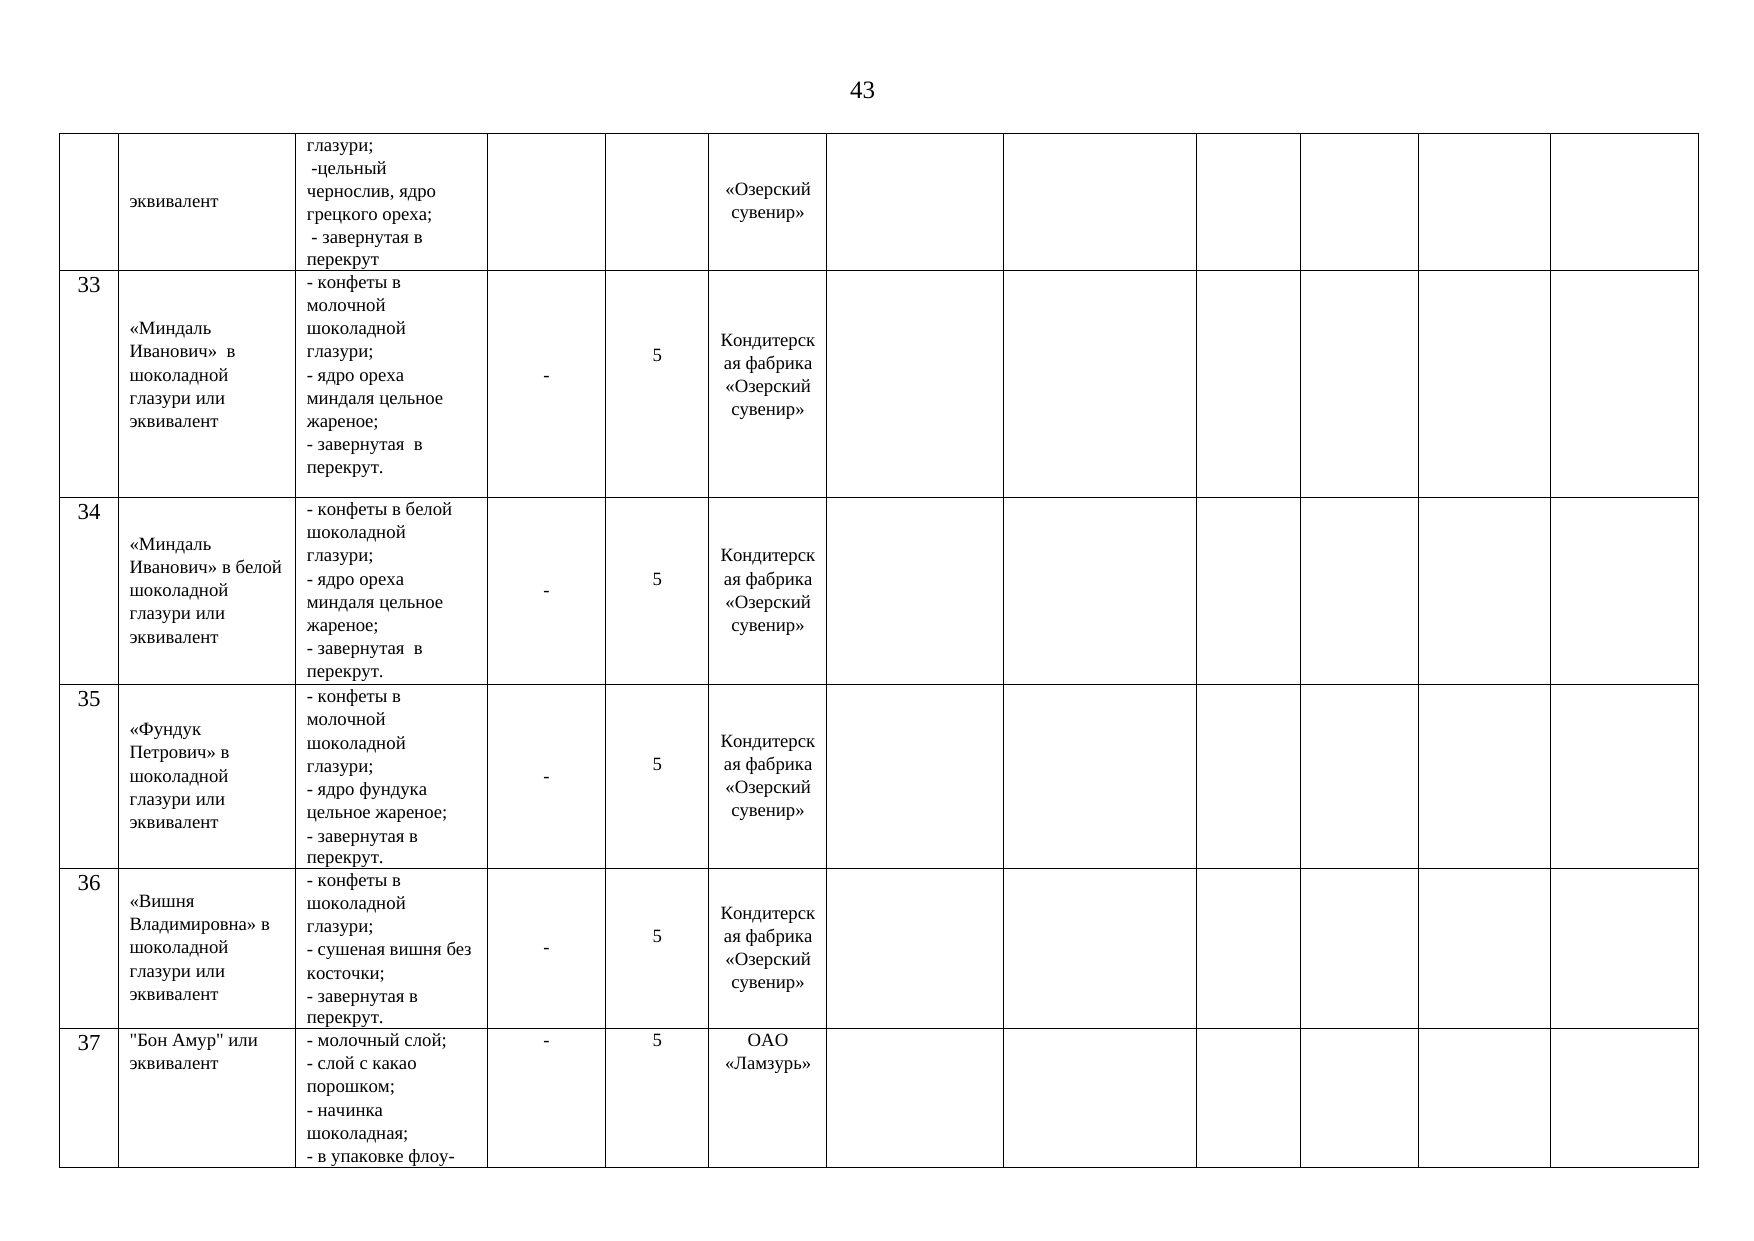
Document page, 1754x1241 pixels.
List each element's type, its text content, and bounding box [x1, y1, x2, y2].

table_cell [1419, 271, 1550, 497]
table_cell 32 [60, 134, 118, 269]
table_cell [1551, 1029, 1698, 1167]
table_cell [1419, 1029, 1550, 1167]
table_cell «Миндаль Иванович» в белой шоколадной глазури или эквивалент [119, 498, 295, 684]
table_cell [1551, 869, 1698, 1028]
table_cell 5 [606, 869, 708, 1028]
table_cell [1197, 498, 1300, 684]
table_cell 5 [606, 685, 708, 868]
table_cell [827, 498, 1003, 684]
table_cell [1419, 869, 1550, 1028]
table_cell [119, 134, 295, 269]
table_cell 5 [606, 498, 708, 684]
table_cell - [488, 134, 605, 269]
table_cell [1197, 271, 1300, 497]
table_cell [827, 685, 1003, 868]
table_cell 34 [60, 498, 118, 684]
table_cell - [488, 271, 605, 497]
table_cell [1301, 1029, 1418, 1167]
table_cell [1197, 685, 1300, 868]
table_cell [1197, 134, 1300, 269]
table_cell [1301, 869, 1418, 1028]
table_cell [1004, 869, 1196, 1028]
table_cell [1551, 271, 1698, 497]
table_cell 37 [60, 1029, 118, 1167]
table_cell [1301, 271, 1418, 497]
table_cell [119, 1029, 295, 1167]
table_cell [827, 869, 1003, 1028]
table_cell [709, 134, 826, 269]
table_cell - конфеты в молочной шоколадной глазури; - ядро фундука цельное жареное; - завернутая в перекрут. [296, 685, 487, 868]
table_cell Кондитерская фабрика «Озерский сувенир» [709, 271, 826, 497]
table_cell Кондитерская фабрика «Озерский сувенир» [709, 498, 826, 684]
table_cell [827, 1029, 1003, 1167]
table_cell - конфеты в белой шоколадной глазури; - ядро ореха миндаля цельное жареное; - завернутая в перекрут. [296, 498, 487, 684]
table_cell [1419, 498, 1550, 684]
table_cell Кондитерская фабрика «Озерский сувенир» [709, 685, 826, 868]
table_cell [1301, 134, 1418, 269]
table_cell - конфеты в молочной шоколадной глазури; - ядро ореха миндаля цельное жареное; - завернутая в перекрут. [296, 271, 487, 497]
table_cell - конфеты в шоколадной глазури; - сушеная вишня без косточки; - завернутая в перекрут. [296, 869, 487, 1028]
table_cell [1197, 869, 1300, 1028]
table_cell [1551, 134, 1698, 269]
table_cell «Вишня Владимировна» в шоколадной глазури или эквивалент [119, 869, 295, 1028]
table_cell 33 [60, 271, 118, 497]
table_cell [1301, 685, 1418, 868]
table_cell [827, 271, 1003, 497]
table_cell - [488, 869, 605, 1028]
table_cell «Фундук Петрович» в шоколадной глазури или эквивалент [119, 685, 295, 868]
table_cell [1004, 134, 1196, 269]
table_cell - [488, 498, 605, 684]
table_cell [1551, 685, 1698, 868]
table_cell 5 [606, 1029, 708, 1167]
table_cell 36 [60, 869, 118, 1028]
table_cell 35 [60, 685, 118, 868]
table_cell [1419, 685, 1550, 868]
table_cell Кондитерская фабрика «Озерский сувенир» [709, 869, 826, 1028]
table_cell - [488, 1029, 605, 1167]
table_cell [296, 1029, 487, 1167]
table_cell [1301, 498, 1418, 684]
table_cell [1551, 498, 1698, 684]
table_cell [827, 134, 1003, 269]
table_cell «Миндаль Иванович» в шоколадной глазури или эквивалент [119, 271, 295, 497]
table_cell 2 [606, 134, 708, 269]
table_cell [1004, 271, 1196, 497]
table_cell [1004, 685, 1196, 868]
table_cell [1004, 1029, 1196, 1167]
table_cell [1004, 498, 1196, 684]
table_cell 5 [606, 271, 708, 497]
table_cell [1197, 1029, 1300, 1167]
table_cell - [488, 685, 605, 868]
table_cell [1419, 134, 1550, 269]
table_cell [296, 134, 487, 269]
table_cell ОАО «Ламзурь» [709, 1029, 826, 1167]
